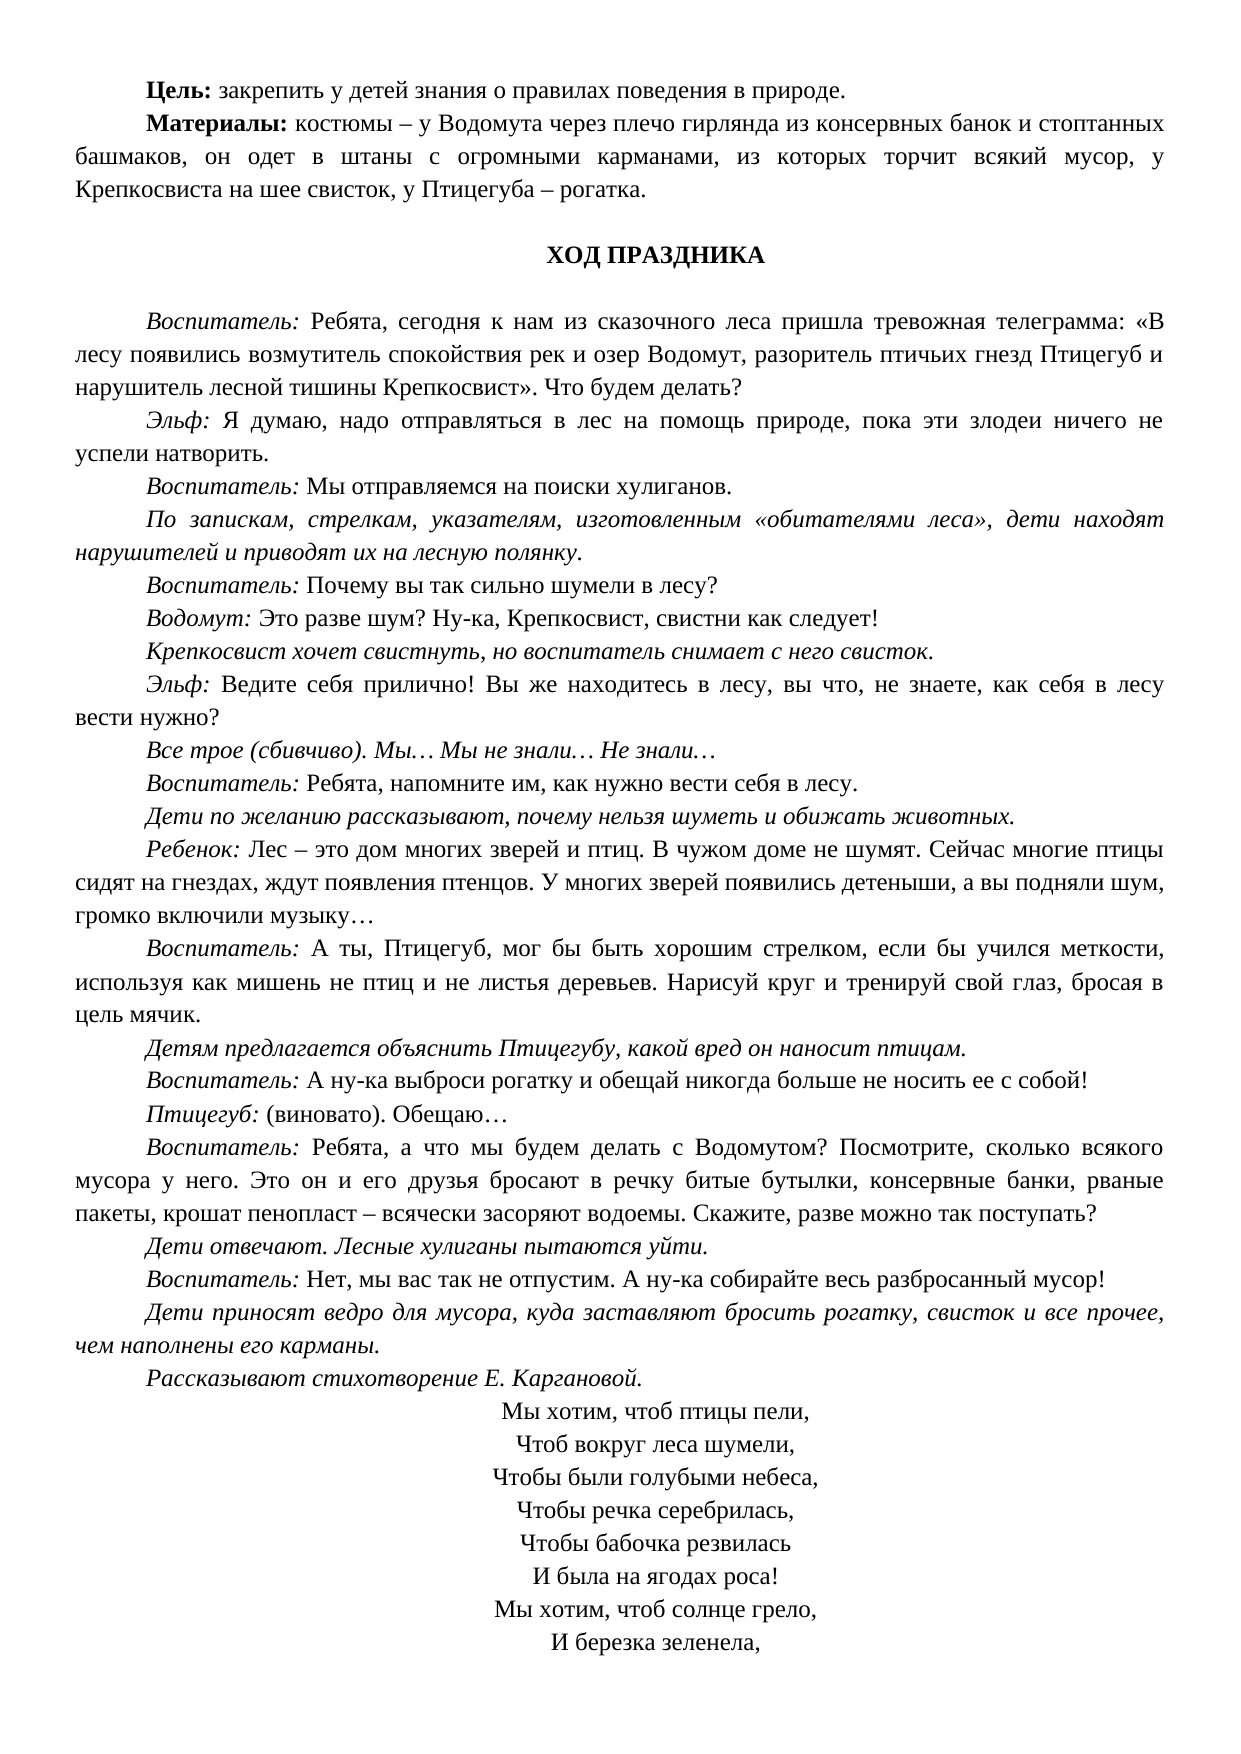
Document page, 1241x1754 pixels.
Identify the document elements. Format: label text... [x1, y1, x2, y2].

text Птицегуб: (виновато). Обещаю… [75, 1099, 1165, 1127]
text Воспитатель: Нет, мы вас так не отпустим. А ну-ка собирайте весь разбросанный мусор! [75, 1264, 1165, 1292]
text Воспитатель: Почему вы так сильно шумели в лесу? [75, 570, 1165, 599]
text Мы хотим, чтоб птицы пели, [75, 1396, 1165, 1424]
text Детям предлагается объяснить Птицегубу, какой вред он наносит птицам. [75, 1033, 1165, 1061]
text Воспитатель: Ребята, сегодня к нам из сказочного леса пришла тревожная телеграмма: «В лесу появились возмутитель спокойствия рек и озер Водомут, разоритель птичьих гнезд Птицегуб и нарушитель лесной тишины Крепкосвист». Что будем делать? [75, 306, 1165, 401]
text Ребенок: Лес – это дом многих зверей и птиц. В чужом доме не шумят. Сейчас многие птицы сидят на гнездах, ждут появления птенцов. У многих зверей появились детеныши, а вы подняли шум, громко включили музыку… [75, 834, 1165, 929]
text Воспитатель: Ребята, а что мы будем делать с Водомутом? Посмотрите, сколько всякого мусора у него. Это он и его друзья бросают в речку битые бутылки, консервные банки, рваные пакеты, крошат пенопласт – всячески засоряют водоемы. Скажите, разве можно так поступать? [75, 1132, 1165, 1226]
text Воспитатель: Мы отправляемся на поиски хулиганов. [75, 471, 1165, 500]
text По запискам, стрелкам, указателям, изготовленным «обитателями леса», дети находят нарушителей и приводят их на лесную полянку. [75, 504, 1165, 566]
text Цель: закрепить у детей знания о правилах поведения в природе. [75, 75, 1165, 104]
text Чтобы были голубыми небеса, [75, 1462, 1165, 1491]
text Дети отвечают. Лесные хулиганы пытаются уйти. [75, 1231, 1165, 1259]
text И была на ягодах роса! [75, 1561, 1165, 1590]
text Все трое (сбивчиво). Мы… Мы не знали… Не знали… [75, 735, 1165, 764]
text Воспитатель: А ты, Птицегуб, мог бы быть хорошим стрелком, если бы учился меткости, используя как мишень не птиц и не листья деревьев. Нарисуй круг и тренируй свой глаз, бросая в цель мячик. [75, 933, 1165, 1028]
text Водомут: Это разве шум? Ну-ка, Крепкосвист, свистни как следует! [75, 603, 1165, 632]
text Материалы: костюмы – у Водомута через плечо гирлянда из консервных банок и стоптанных башмаков, он одет в штаны с огромными карманами, из которых торчит всякий мусор, у Крепкосвиста на шее свисток, у Птицегуба – рогатка. [75, 108, 1165, 203]
text Чтоб вокруг леса шумели, [75, 1429, 1165, 1458]
text Эльф: Ведите себя прилично! Вы же находитесь в лесу, вы что, не знаете, как себя в лесу вести нужно? [75, 669, 1165, 731]
text Мы хотим, чтоб солнце грело, [75, 1594, 1165, 1623]
text Эльф: Я думаю, надо отправляться в лес на помощь природе, пока эти злодеи ничего не успели натворить. [75, 405, 1165, 467]
text Дети по желанию рассказывают, почему нельзя шуметь и обижать животных. [75, 801, 1165, 830]
text Рассказывают стихотворение Е. Каргановой. [75, 1363, 1165, 1392]
text Воспитатель: А ну-ка выброси рогатку и обещай никогда больше не носить ее с собой! [75, 1066, 1165, 1094]
text И березка зеленела, [75, 1627, 1165, 1656]
text Дети приносят ведро для мусора, куда заставляют бросить рогатку, свисток и все прочее, чем наполнены его карманы. [75, 1297, 1165, 1358]
text ХОД ПРАЗДНИКА [75, 240, 1165, 269]
text Чтобы речка серебрилась, [75, 1495, 1165, 1524]
text Чтобы бабочка резвилась [75, 1528, 1165, 1557]
text Воспитатель: Ребята, напомните им, как нужно вести себя в лесу. [75, 768, 1165, 797]
text Крепкосвист хочет свистнуть, но воспитатель снимает с него свисток. [75, 636, 1165, 665]
